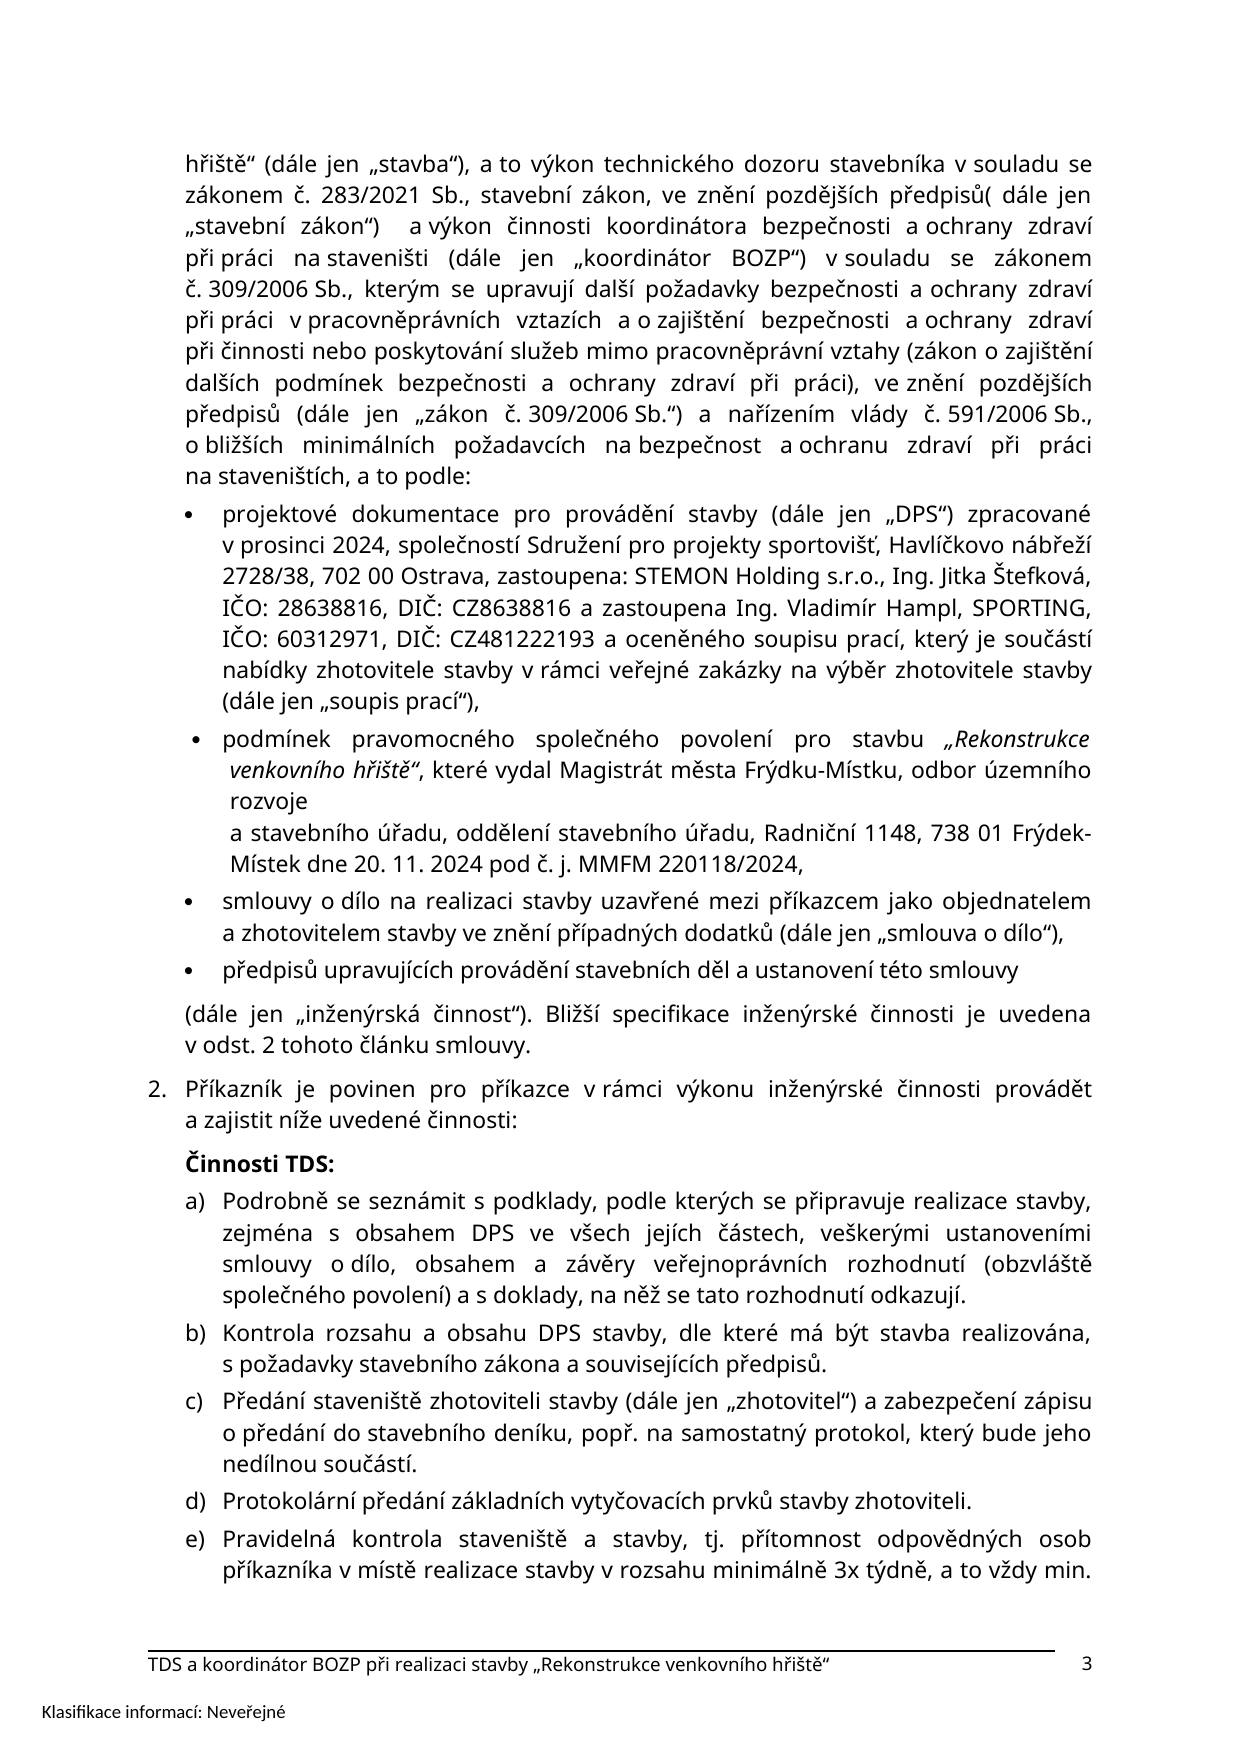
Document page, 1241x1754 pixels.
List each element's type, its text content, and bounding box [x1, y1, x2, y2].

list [185, 1523, 1092, 1585]
list Příkazník je povinen pro příkazce v rámci výkonu inženýrské činnosti provádět a zajistit níže uvedené činnosti: [148, 1073, 1092, 1135]
text (dále jen „inženýrská činnost“). Bližší specifikace inženýrské činnosti je uvedena v odst. 2 tohoto článku smlouvy. [185, 998, 1092, 1060]
list předpisů upravujících provádění stavebních děl a ustanovení této smlouvy [185, 954, 1092, 985]
list Protokolární předání základních vytyčovacích prvků stavby zhotoviteli. [185, 1485, 1092, 1516]
list podmínek pravomocného společného povolení pro stavbu „Rekonstrukce venkovního hřiště“, které vydal Magistrát města Frýdku-Místku, odbor územního rozvoje a stavebního úřadu, oddělení stavebního úřadu, Radniční 1148, 738 01 Frýdek-Místek dne 20. 11. 2024 pod č. j. MMFM 220118/2024, [192, 723, 1092, 879]
text Činnosti TDS: [185, 1148, 1092, 1179]
list projektové dokumentace pro provádění stavby (dále jen „DPS“) zpracované v prosinci 2024, společností Sdružení pro projekty sportovišť, Havlíčkovo nábřeží 2728/38, 702 00 Ostrava, zastoupena: STEMON Holding s.r.o., Ing. Jitka Štefková, IČO: 28638816, DIČ: CZ8638816 a zastoupena Ing. Vladimír Hampl, SPORTING, IČO: 60312971, DIČ: CZ481222193 a oceněného soupisu prací, který je součástí nabídky zhotovitele stavby v rámci veřejné zakázky na výběr zhotovitele stavby (dále jen „soupis prací“), [185, 498, 1092, 716]
list Podrobně se seznámit s podklady, podle kterých se připravuje realizace stavby, zejména s obsahem DPS ve všech jejích částech, veškerými ustanoveními smlouvy o dílo, obsahem a závěry veřejnoprávních rozhodnutí (obzvláště společného povolení) a s doklady, na něž se tato rozhodnutí odkazují. [185, 1185, 1092, 1310]
list smlouvy o dílo na realizaci stavby uzavřené mezi příkazcem jako objednatelem a zhotovitelem stavby ve znění případných dodatků (dále jen „smlouva o dílo“), [185, 885, 1092, 948]
list Předání staveniště zhotoviteli stavby (dále jen „zhotovitel“) a zabezpečení zápisu o předání do stavebního deníku, popř. na samostatný protokol, který bude jeho nedílnou součástí. [185, 1385, 1092, 1479]
list Kontrola rozsahu a obsahu DPS stavby, dle které má být stavba realizována, s požadavky stavebního zákona a souvisejících předpisů. [185, 1316, 1092, 1379]
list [148, 148, 1092, 491]
